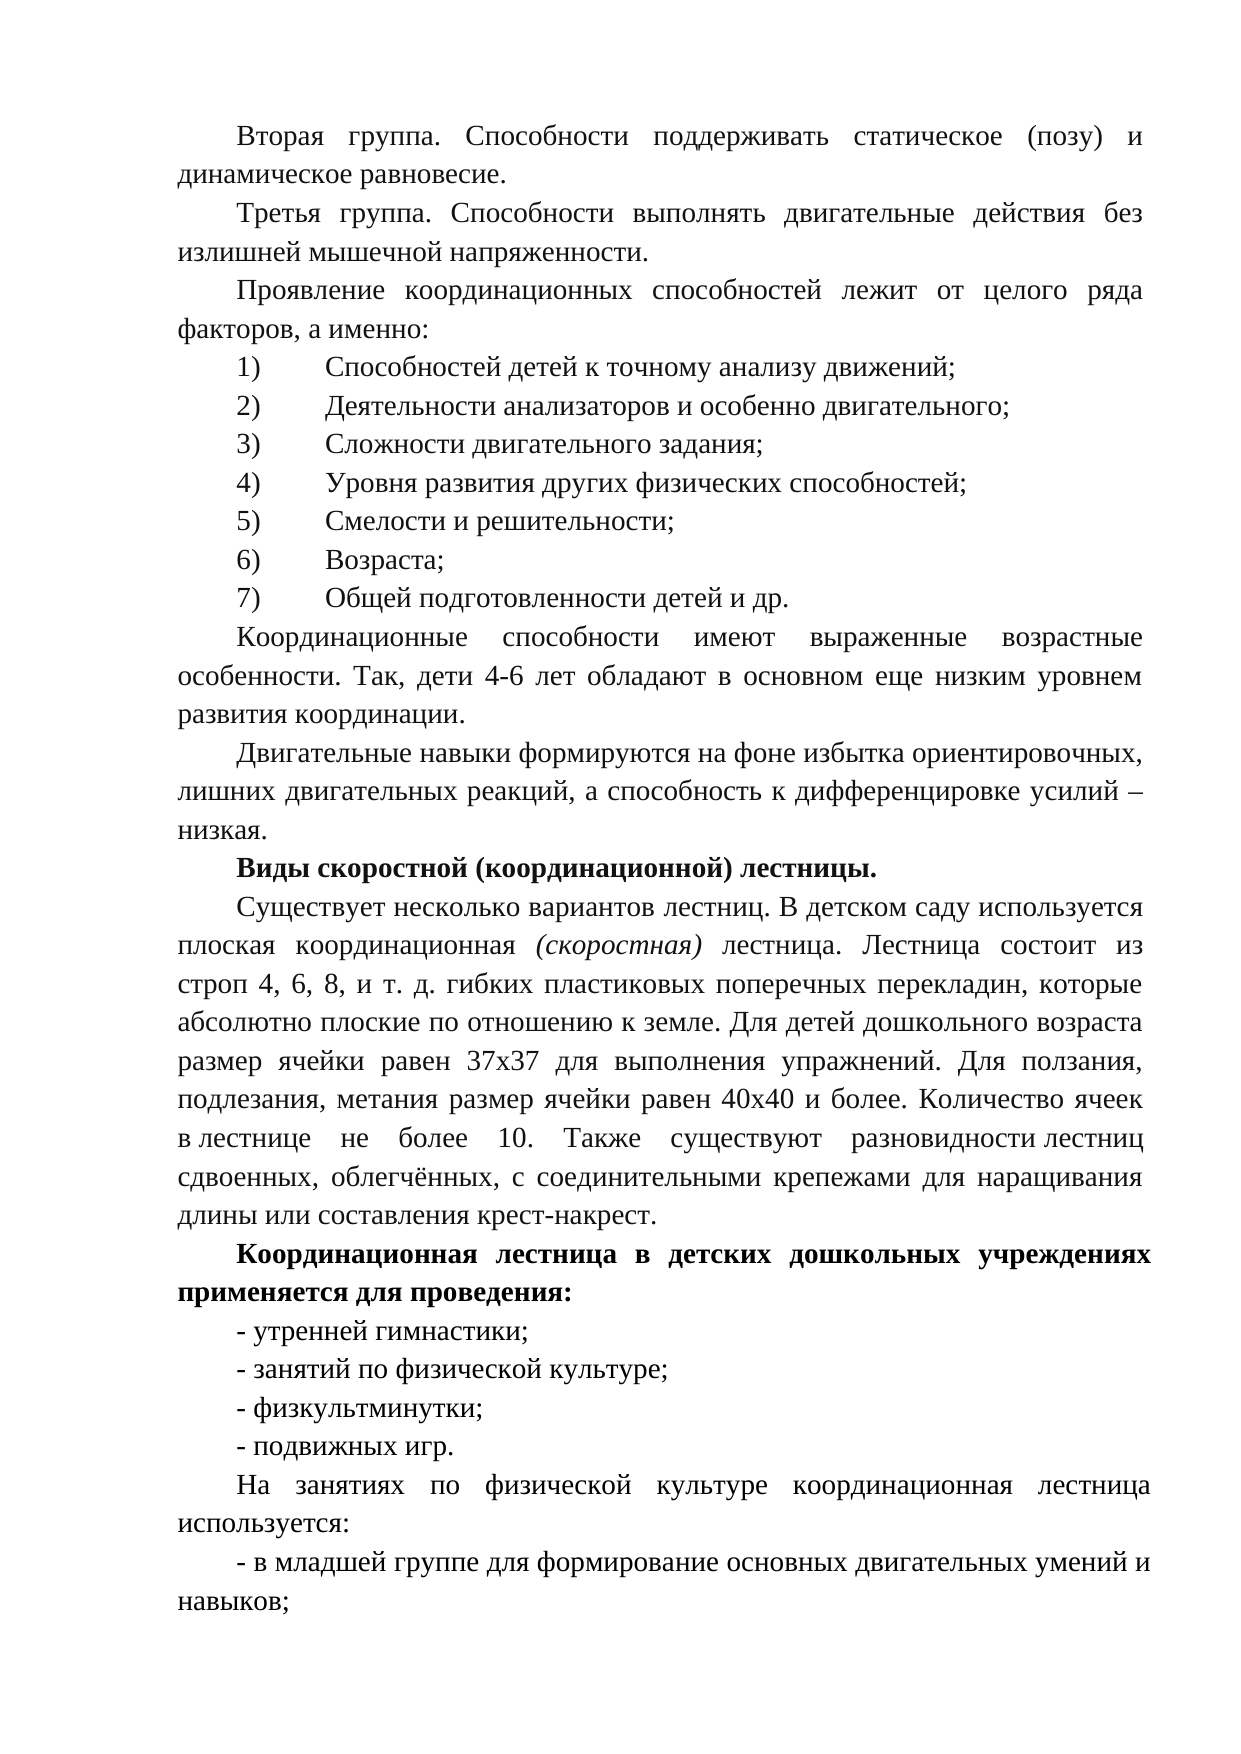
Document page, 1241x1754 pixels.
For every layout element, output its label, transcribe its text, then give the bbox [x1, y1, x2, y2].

text - в младшей группе для формирование основных двигательных умений и навыков; [177, 1544, 1152, 1616]
text На занятиях по физической культуре координационная лестница используется: [177, 1467, 1152, 1539]
list Деятельности анализаторов и особенно двигательного; [177, 388, 1143, 421]
text Вторая группа. Способности поддерживать статическое (позу) и динамическое равновесие. [177, 118, 1143, 190]
text Координационные способности имеют выраженные возрастные особенности. Так, дети 4-6 лет обладают в основном еще низким уровнем развития координации. [177, 619, 1143, 730]
text Виды скоростной (координационной) лестницы. [177, 850, 1143, 884]
text Двигательные навыки формируются на фоне избытка ориентировочных, лишних двигательных реакций, а способность к дифференцировке усилий – низкая. [177, 735, 1143, 845]
text Координационная лестница в детских дошкольных учреждениях применяется для проведения: [177, 1236, 1152, 1308]
text Существует несколько вариантов лестниц. В детском саду используется плоская координационная (скоростная) лестница. Лестница состоит из строп 4, 6, 8, и т. д. гибких пластиковых поперечных перекладин, которые абсолютно плоские по отношению к земле. Для детей дошкольного возраста размер ячейки равен 37x37 для выполнения упражнений. Для ползания, подлезания, метания размер ячейки равен 40x40 и более. Количество ячеек в лестнице не более 10. Также существуют разновидности лестниц сдвоенных, облегчённых, с соединительными крепежами для наращивания длины или составления крест-накрест. [177, 889, 1143, 1231]
text - физкультминутки; [177, 1390, 1152, 1423]
text Проявление координационных способностей лежит от целого ряда факторов, а именно: [177, 272, 1143, 344]
text - утренней гимнастики; [177, 1313, 1152, 1346]
list Способностей детей к точному анализу движений; [177, 349, 1143, 383]
list Сложности двигательного задания; [177, 426, 1143, 460]
text - занятий по физической культуре; [177, 1351, 1152, 1385]
list Смелости и решительности; [177, 503, 1143, 537]
list Возраста; [177, 542, 1143, 576]
text Третья группа. Способности выполнять двигательные действия без излишней мышечной напряженности. [177, 195, 1143, 267]
list Уровня развития других физических способностей; [177, 465, 1143, 498]
text - подвижных игр. [177, 1428, 1152, 1462]
list Общей подготовленности детей и др. [177, 581, 1143, 614]
